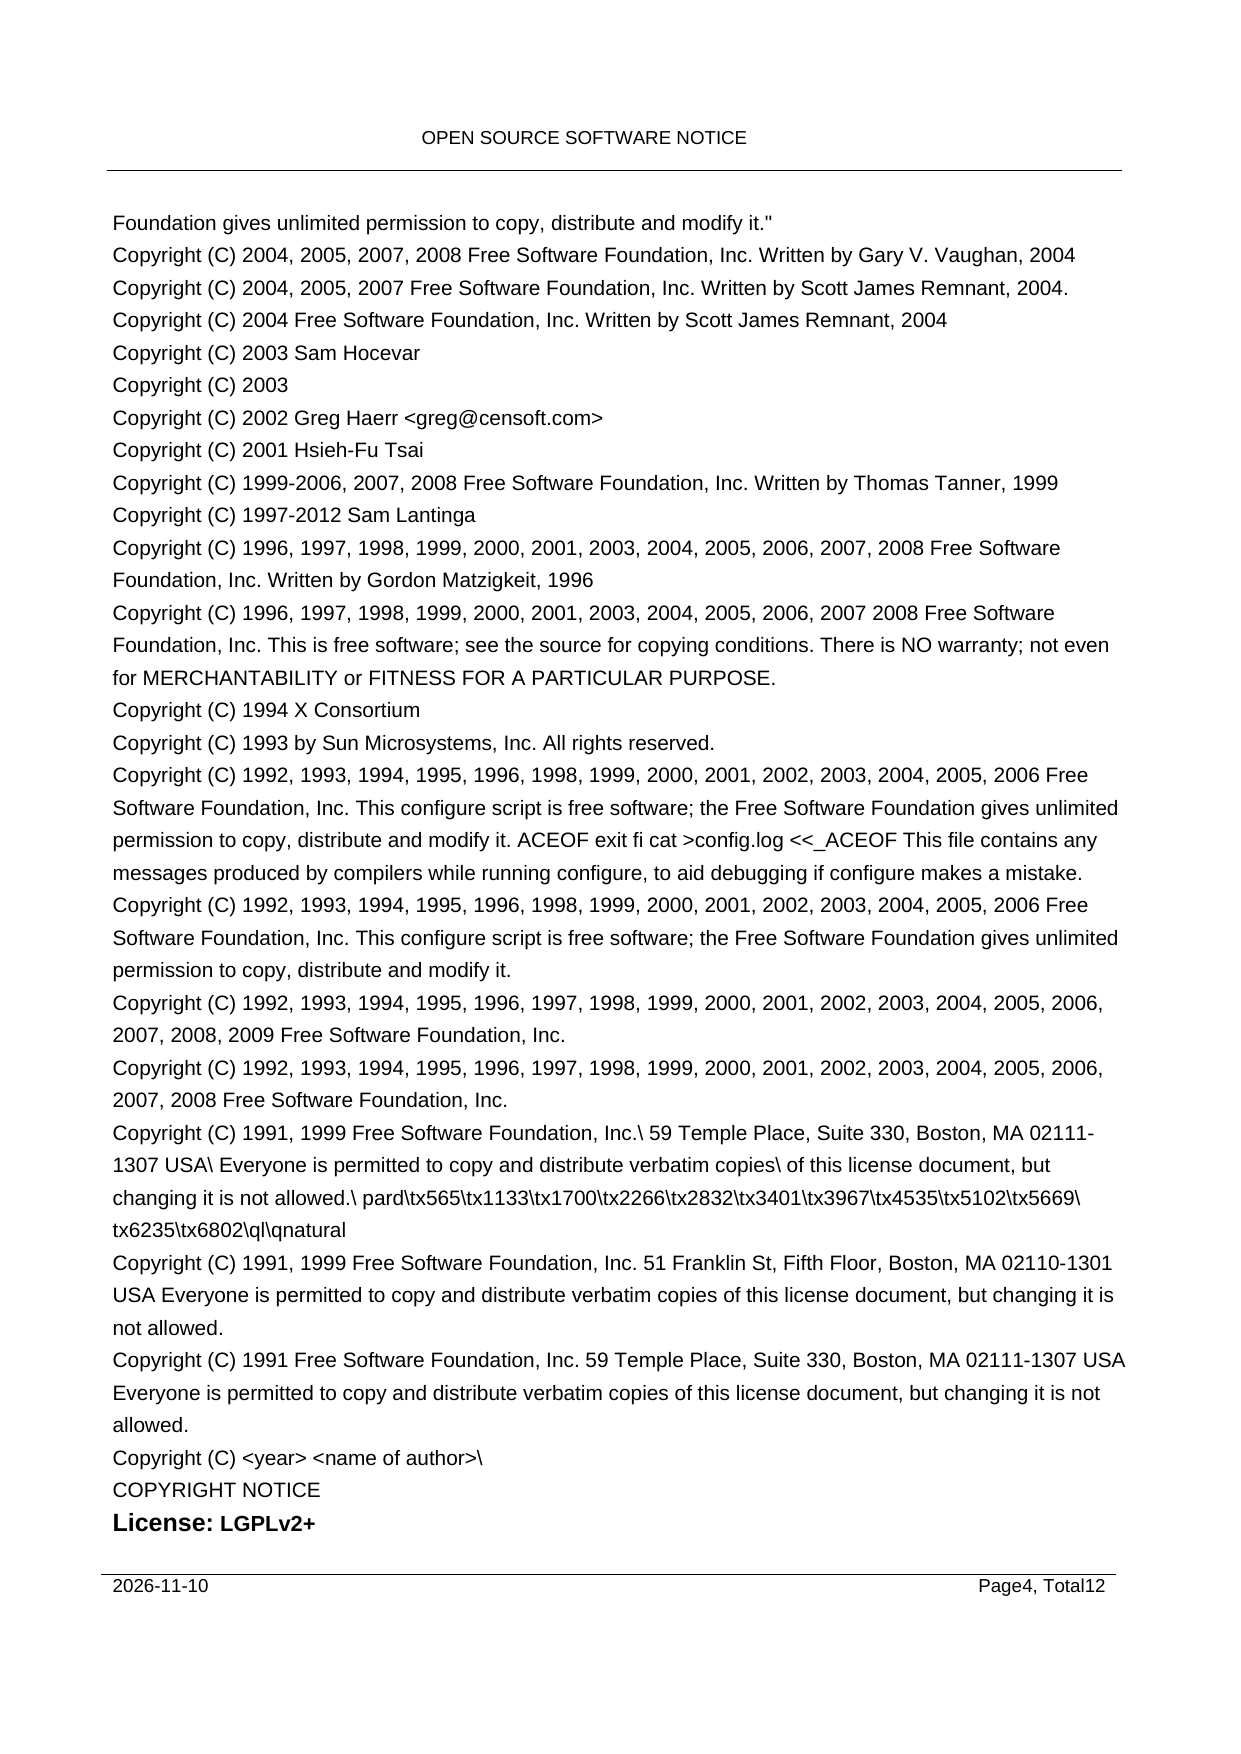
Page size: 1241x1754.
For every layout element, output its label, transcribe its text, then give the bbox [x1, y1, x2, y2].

text Copyright (C) 2001 Hsieh-Fu Tsai [112, 434, 1128, 466]
text Copyright (C) 2002 Greg Haerr <greg@censoft.com> [112, 401, 1128, 434]
text COPYRIGHT NOTICE [112, 1474, 1128, 1506]
text Copyright (C) 1992, 1993, 1994, 1995, 1996, 1998, 1999, 2000, 2001, 2002, 2003, 2004, 2005, 2006 Free Software Foundation, Inc. This configure script is free software; the Free Software Foundation gives unlimited permission to copy, distribute and modify it. ACEOF exit fi cat >config.log <<_ACEOF This file contains any messages produced by compilers while running configure, to aid debugging if configure makes a mistake. [112, 759, 1128, 889]
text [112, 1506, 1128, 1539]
text Copyright (C) 2004, 2005, 2007 Free Software Foundation, Inc. Written by Scott James Remnant, 2004. [112, 271, 1128, 304]
text Copyright (C) 1992, 1993, 1994, 1995, 1996, 1998, 1999, 2000, 2001, 2002, 2003, 2004, 2005, 2006 Free Software Foundation, Inc. This configure script is free software; the Free Software Foundation gives unlimited permission to copy, distribute and modify it. [112, 889, 1128, 986]
text Copyright (C) 1992, 1993, 1994, 1995, 1996, 1997, 1998, 1999, 2000, 2001, 2002, 2003, 2004, 2005, 2006, 2007, 2008 Free Software Foundation, Inc. [112, 1051, 1128, 1116]
text Copyright (C) 1991, 1999 Free Software Foundation, Inc.\ 59 Temple Place, Suite 330, Boston, MA 02111-1307 USA\ Everyone is permitted to copy and distribute verbatim copies\ of this license document, but changing it is not allowed.\ pard\tx565\tx1133\tx1700\tx2266\tx2832\tx3401\tx3967\tx4535\tx5102\tx5669\tx6235\tx6802\ql\qnatural [112, 1116, 1128, 1246]
text Copyright (C) 2004, 2005, 2007, 2008 Free Software Foundation, Inc. Written by Gary V. Vaughan, 2004 [112, 239, 1128, 271]
text Copyright (C) 1993 by Sun Microsystems, Inc. All rights reserved. [112, 726, 1128, 759]
text Copyright (C) 1992, 1993, 1994, 1995, 1996, 1997, 1998, 1999, 2000, 2001, 2002, 2003, 2004, 2005, 2006, 2007, 2008, 2009 Free Software Foundation, Inc. [112, 986, 1128, 1051]
text Copyright (C) 2003 Sam Hocevar [112, 336, 1128, 369]
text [112, 206, 1128, 239]
text Copyright (C) 1996, 1997, 1998, 1999, 2000, 2001, 2003, 2004, 2005, 2006, 2007, 2008 Free Software Foundation, Inc. Written by Gordon Matzigkeit, 1996 [112, 531, 1128, 596]
text Copyright (C) 1996, 1997, 1998, 1999, 2000, 2001, 2003, 2004, 2005, 2006, 2007 2008 Free Software Foundation, Inc. This is free software; see the source for copying conditions. There is NO warranty; not even for MERCHANTABILITY or FITNESS FOR A PARTICULAR PURPOSE. [112, 596, 1128, 694]
text Copyright (C) 1994 X Consortium [112, 694, 1128, 726]
text Copyright (C) 1999-2006, 2007, 2008 Free Software Foundation, Inc. Written by Thomas Tanner, 1999 [112, 466, 1128, 499]
text Copyright (C) <year> <name of author>\ [112, 1441, 1128, 1474]
text Copyright (C) 1997-2012 Sam Lantinga [112, 499, 1128, 531]
text Copyright (C) 1991 Free Software Foundation, Inc. 59 Temple Place, Suite 330, Boston, MA 02111-1307 USA Everyone is permitted to copy and distribute verbatim copies of this license document, but changing it is not allowed. [112, 1344, 1128, 1441]
text Copyright (C) 1991, 1999 Free Software Foundation, Inc. 51 Franklin St, Fifth Floor, Boston, MA 02110-1301 USA Everyone is permitted to copy and distribute verbatim copies of this license document, but changing it is not allowed. [112, 1246, 1128, 1344]
text Copyright (C) 2004 Free Software Foundation, Inc. Written by Scott James Remnant, 2004 [112, 304, 1128, 336]
text Copyright (C) 2003 [112, 369, 1128, 401]
